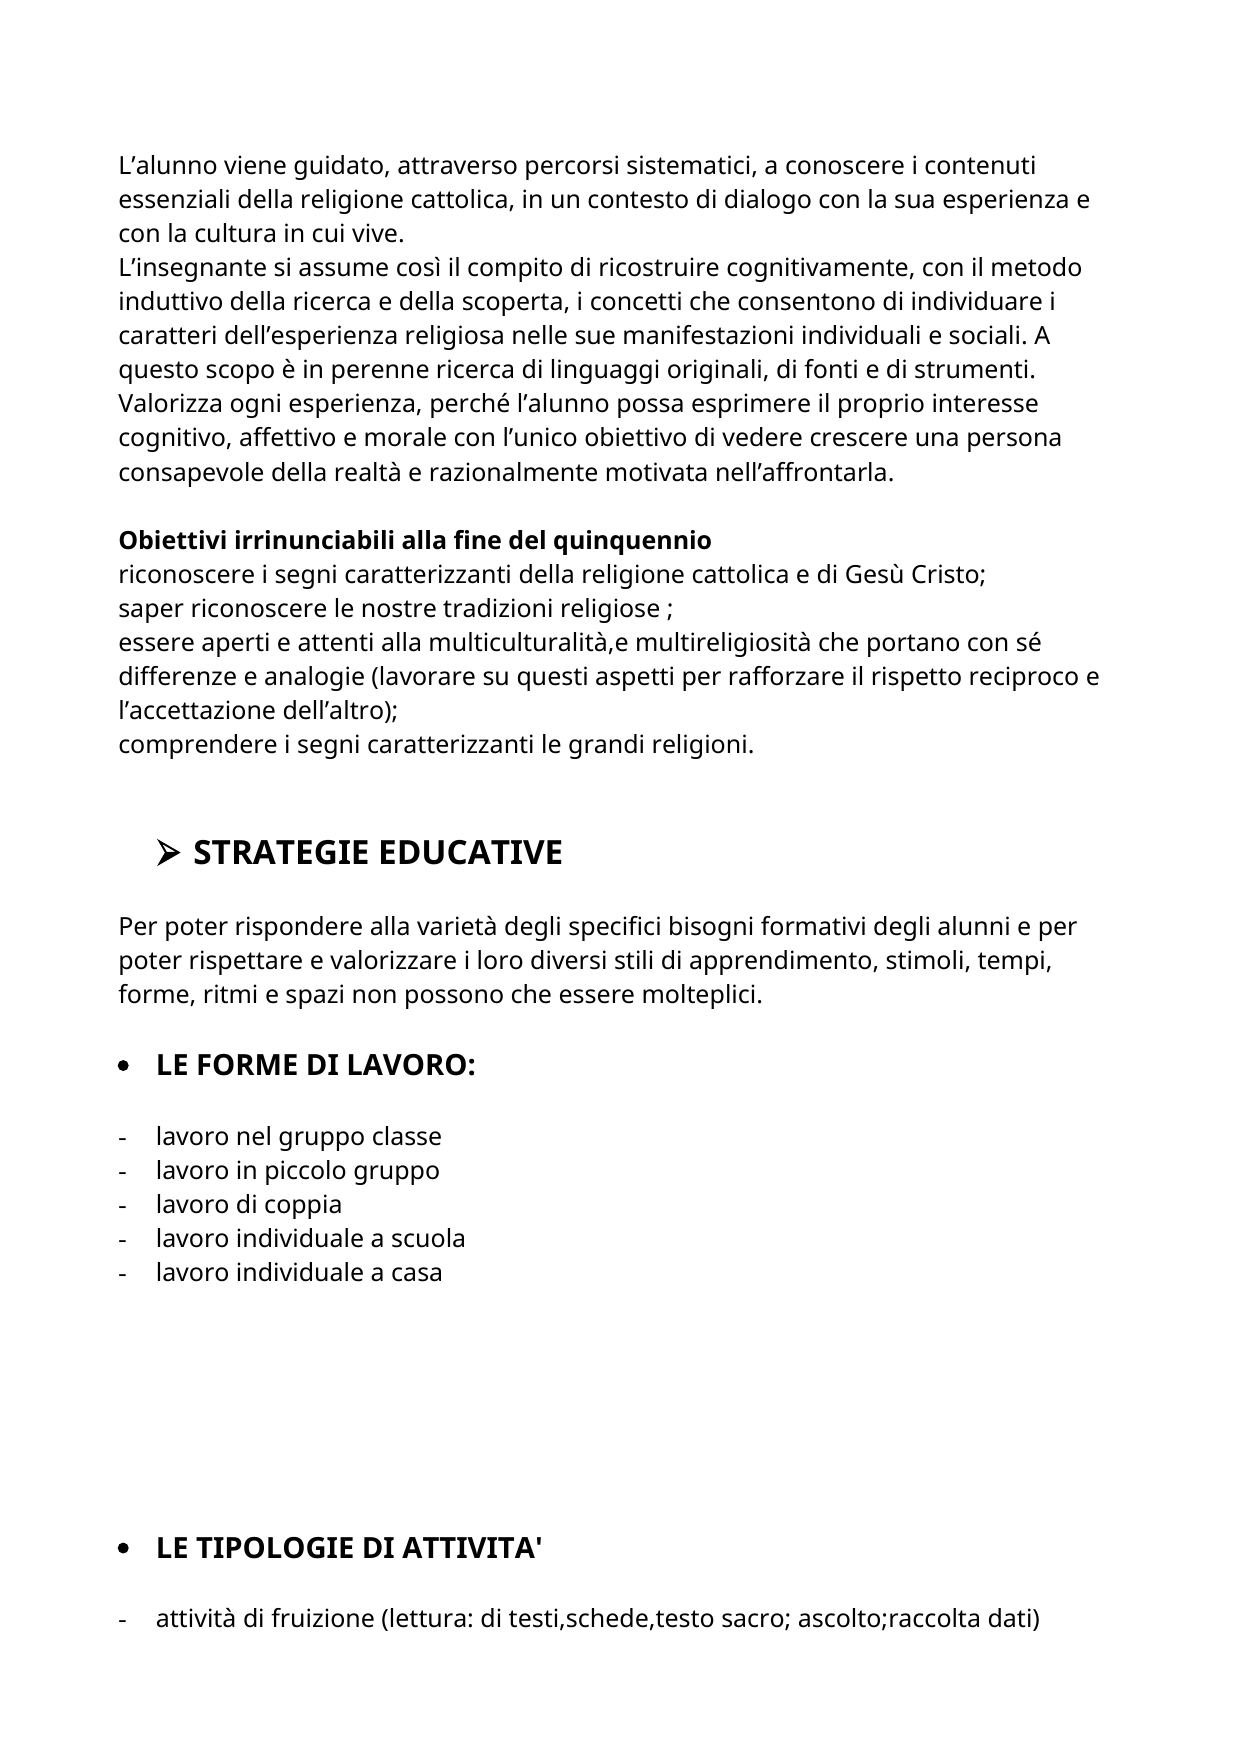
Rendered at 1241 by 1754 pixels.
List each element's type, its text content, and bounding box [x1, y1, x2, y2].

text saper riconoscere le nostre tradizioni religiose ; [118, 590, 1122, 624]
text consapevole della realtà e razionalmente motivata nell’affrontarla. [118, 454, 1122, 488]
text essere aperti e attenti alla multiculturalità,e multireligiosità che portano con sé differenze e analogie (lavorare su questi aspetti per rafforzare il rispetto reciproco e l’accettazione dell’altro); [118, 624, 1122, 727]
text L’insegnante si assume così il compito di ricostruire cognitivamente, con il metodo induttivo della ricerca e della scoperta, i concetti che consentono di individuare i caratteri dell’esperienza religiosa nelle sue manifestazioni individuali e sociali. A questo scopo è in perenne ricerca di linguaggi originali, di fonti e di strumenti. Valorizza ogni esperienza, perché l’alunno possa esprimere il proprio interesse cognitivo, affettivo e morale con l’unico obiettivo di vedere crescere una persona [118, 250, 1122, 454]
text comprendere i segni caratterizzanti le grandi religioni. [118, 727, 1122, 761]
list lavoro nel gruppo classe [118, 1118, 1122, 1152]
list lavoro in piccolo gruppo [118, 1152, 1122, 1186]
list lavoro individuale a scuola [118, 1221, 1122, 1254]
text Obiettivi irrinunciabili alla fine del quinquennio [118, 522, 1122, 556]
list attività di fruizione (lettura: di testi,schede,testo sacro; ascolto;raccolta dati) [118, 1601, 1122, 1635]
list lavoro individuale a casa [118, 1254, 1122, 1289]
list LE FORME DI LAVORO: [118, 1044, 1122, 1084]
text riconoscere i segni caratterizzanti della religione cattolica e di Gesù Cristo; [118, 556, 1122, 590]
list STRATEGIE EDUCATIVE [156, 829, 1122, 874]
list lavoro di coppia [118, 1186, 1122, 1221]
text Per poter rispondere alla varietà degli specifici bisogni formativi degli alunni e per poter rispettare e valorizzare i loro diversi stili di apprendimento, stimoli, tempi, forme, ritmi e spazi non possono che essere molteplici. [118, 908, 1122, 1011]
list LE TIPOLOGIE DI ATTIVITA' [118, 1527, 1122, 1567]
text L’alunno viene guidato, attraverso percorsi sistematici, a conoscere i contenuti essenziali della religione cattolica, in un contesto di dialogo con la sua esperienza e con la cultura in cui vive. [118, 148, 1122, 250]
